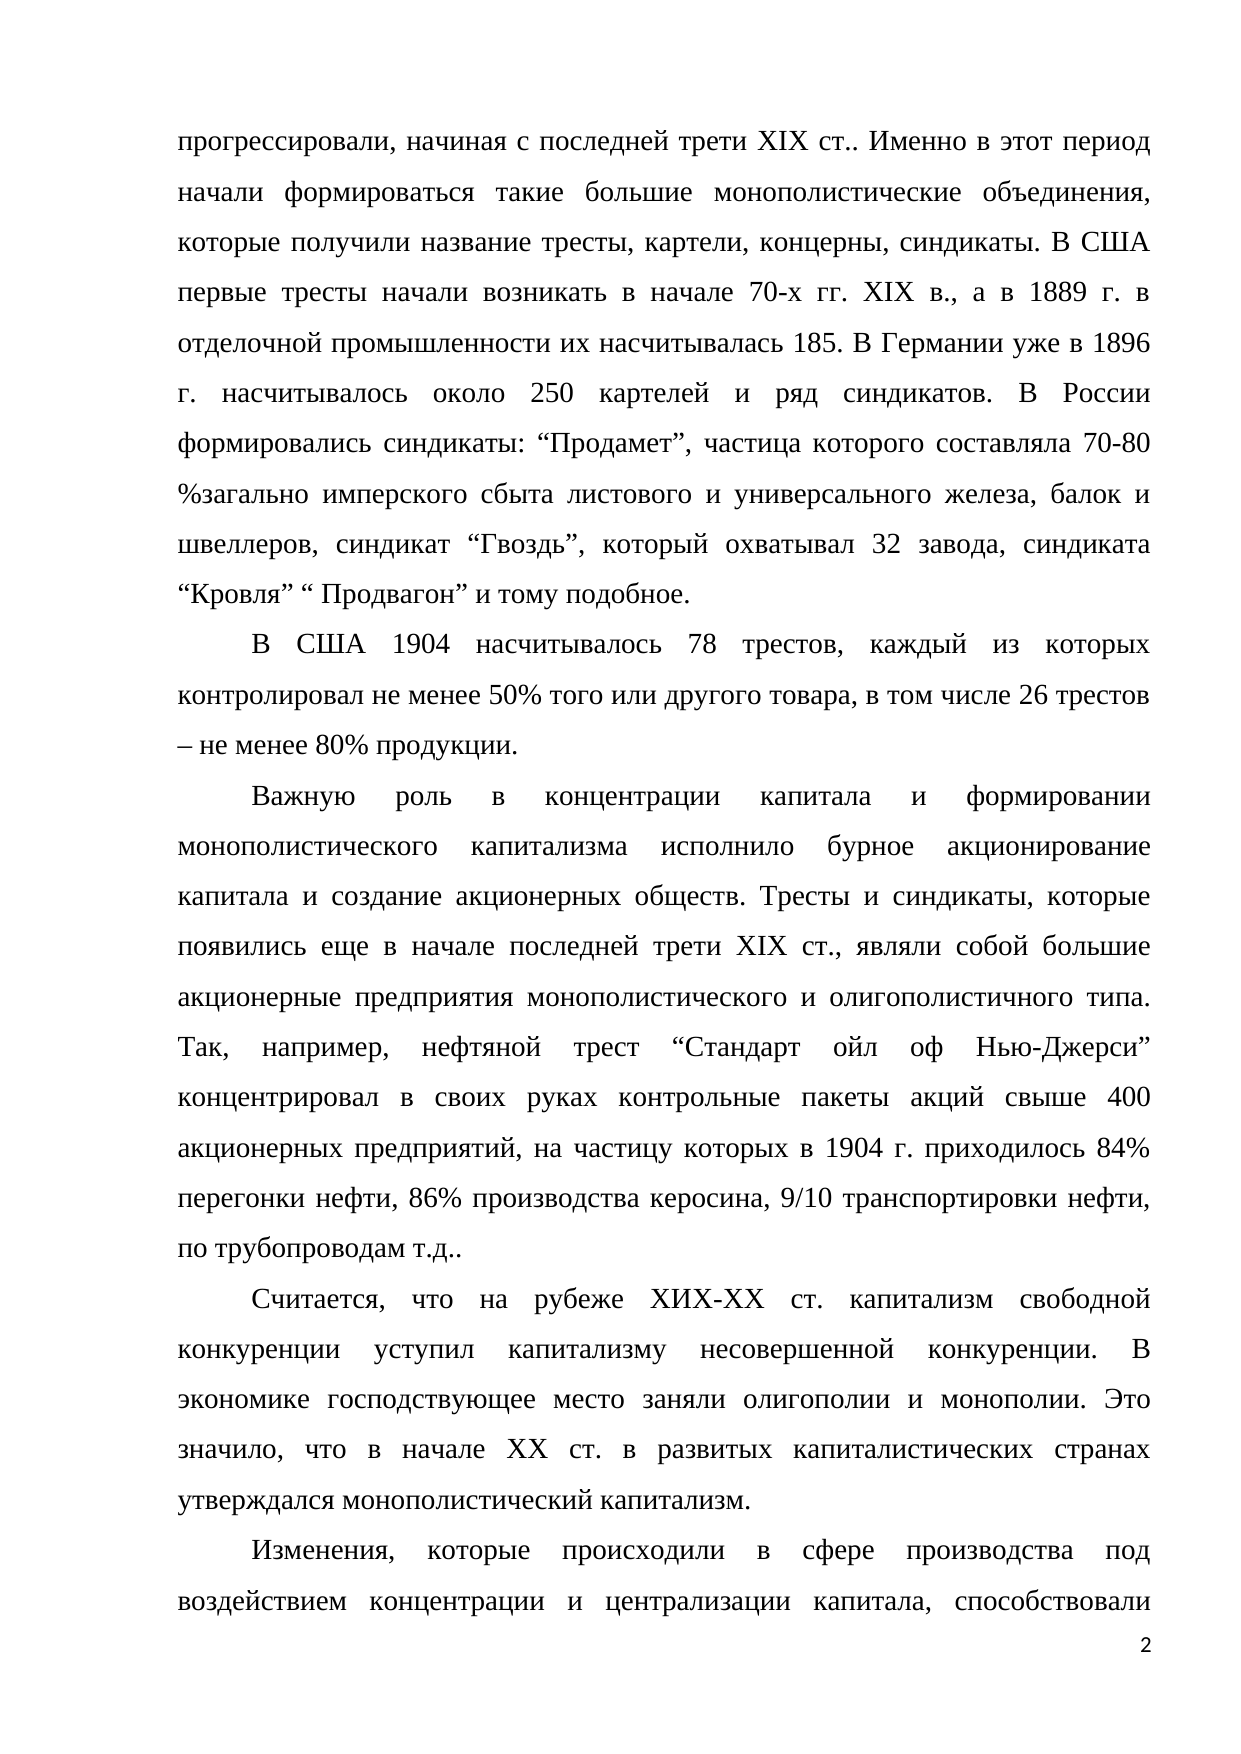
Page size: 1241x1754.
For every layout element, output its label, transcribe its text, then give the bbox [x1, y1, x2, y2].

text В США 1904 насчитывалось 78 трестов, каждый из которых контролировал не менее 50% того или другого товара, в том числе 26 трестов – не менее 80% продукции. [177, 627, 1152, 761]
text Важную роль в концентрации капитала и формировании монополистического капитализма исполнило бурное акционирование капитала и создание акционерных обществ. Тресты и синдикаты, которые появились еще в начале последней трети ХІХ ст., являли собой большие акционерные предприятия монополистического и олигополистичного типа. Так, например, нефтяной трест “Стандарт ойл оф Нью-Джерси” концентрировал в своих руках контрольные пакеты акций свыше 400 акционерных предприятий, на частицу которых в 1904 г. приходилось 84% перегонки нефти, 86% производства керосина, 9/10 транспортировки нефти, по трубопроводам т.д.. [177, 778, 1152, 1264]
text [177, 1532, 1152, 1616]
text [177, 123, 1152, 610]
text Считается, что на рубеже ХИХ-ХХ ст. капитализм свободной конкуренции уступил капитализму несовершенной конкуренции. В экономике господствующее место заняли олигополии и монополии. Это значило, что в начале ХХ ст. в развитых капиталистических странах утверждался монополистический капитализм. [177, 1281, 1152, 1516]
